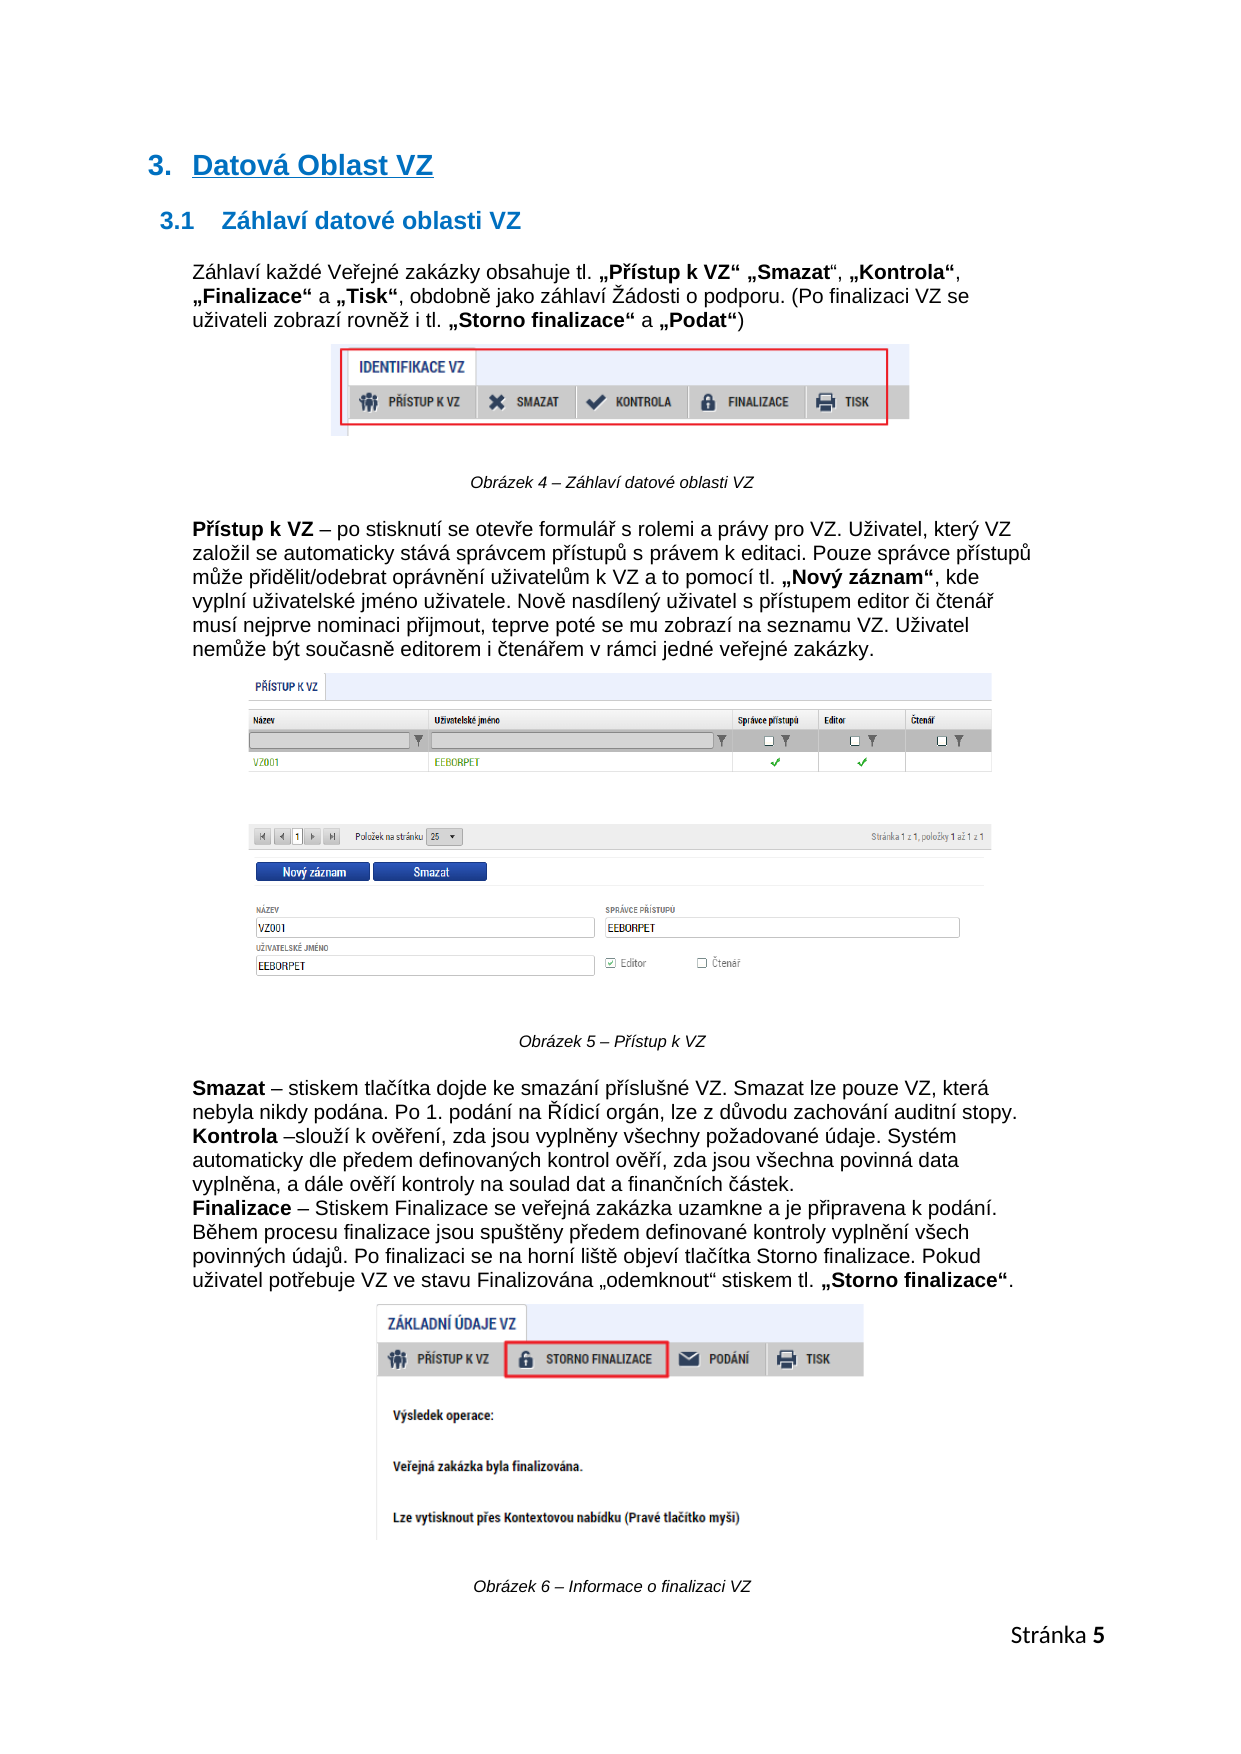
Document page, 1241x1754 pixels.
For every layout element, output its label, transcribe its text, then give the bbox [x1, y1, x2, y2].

text Záhlaví datové oblasti VZ [159, 206, 1093, 235]
text Obrázek 5 – Přístup k VZ [192, 1032, 1033, 1051]
text Kontrola –slouží k ověření, zda jsou vyplněny všechny požadované údaje. Systém automaticky dle předem definovaných kontrol ověří, zda jsou všechna povinná data vyplněna, a dále ověří kontroly na soulad dat a finančních částek. [192, 1124, 1033, 1196]
text Datová Oblast VZ [148, 148, 1093, 181]
picture [376, 1304, 864, 1540]
text Záhlaví každé Veřejné zakázky obsahuje tl. „Přístup k VZ“ „Smazat“, „Kontrola“, „Finalizace“ a „Tisk“, obdobně jako záhlaví Žádosti o podporu. (Po finalizaci VZ se uživateli zobrazí rovněž i tl. „Storno finalizace“ a „Podat“) [192, 260, 1033, 332]
picture [330, 344, 910, 436]
picture [248, 673, 992, 994]
text Smazat – stiskem tlačítka dojde ke smazání příslušné VZ. Smazat lze pouze VZ, která nebyla nikdy podána. Po 1. podání na Řídicí orgán, lze z důvodu zachování auditní stopy. [192, 1076, 1033, 1124]
text Finalizace – Stiskem Finalizace se veřejná zakázka uzamkne a je připravena k podání. Během procesu finalizace jsou spuštěny předem definované kontroly vyplnění všech povinných údajů. Po finalizaci se na horní liště objeví tlačítka Storno finalizace. Pokud uživatel potřebuje VZ ve stavu Finalizována „odemknout“ stiskem tl. „Storno finalizace“. [192, 1196, 1033, 1292]
text Obrázek 4 – Záhlaví datové oblasti VZ [192, 473, 1033, 492]
text Obrázek 6 – Informace o finalizaci VZ [192, 1577, 1033, 1596]
text Přístup k VZ – po stisknutí se otevře formulář s rolemi a právy pro VZ. Uživatel, který VZ založil se automaticky stává správcem přístupů s právem k editaci. Pouze správce přístupů může přidělit/odebrat oprávnění uživatelům k VZ a to pomocí tl. „Nový záznam“, kde vyplní uživatelské jméno uživatele. Nově nasdílený uživatel s přístupem editor či čtenář musí nejprve nominaci přijmout, teprve poté se mu zobrazí na seznamu VZ. Uživatel nemůže být současně editorem i čtenářem v rámci jedné veřejné zakázky. [192, 517, 1033, 661]
